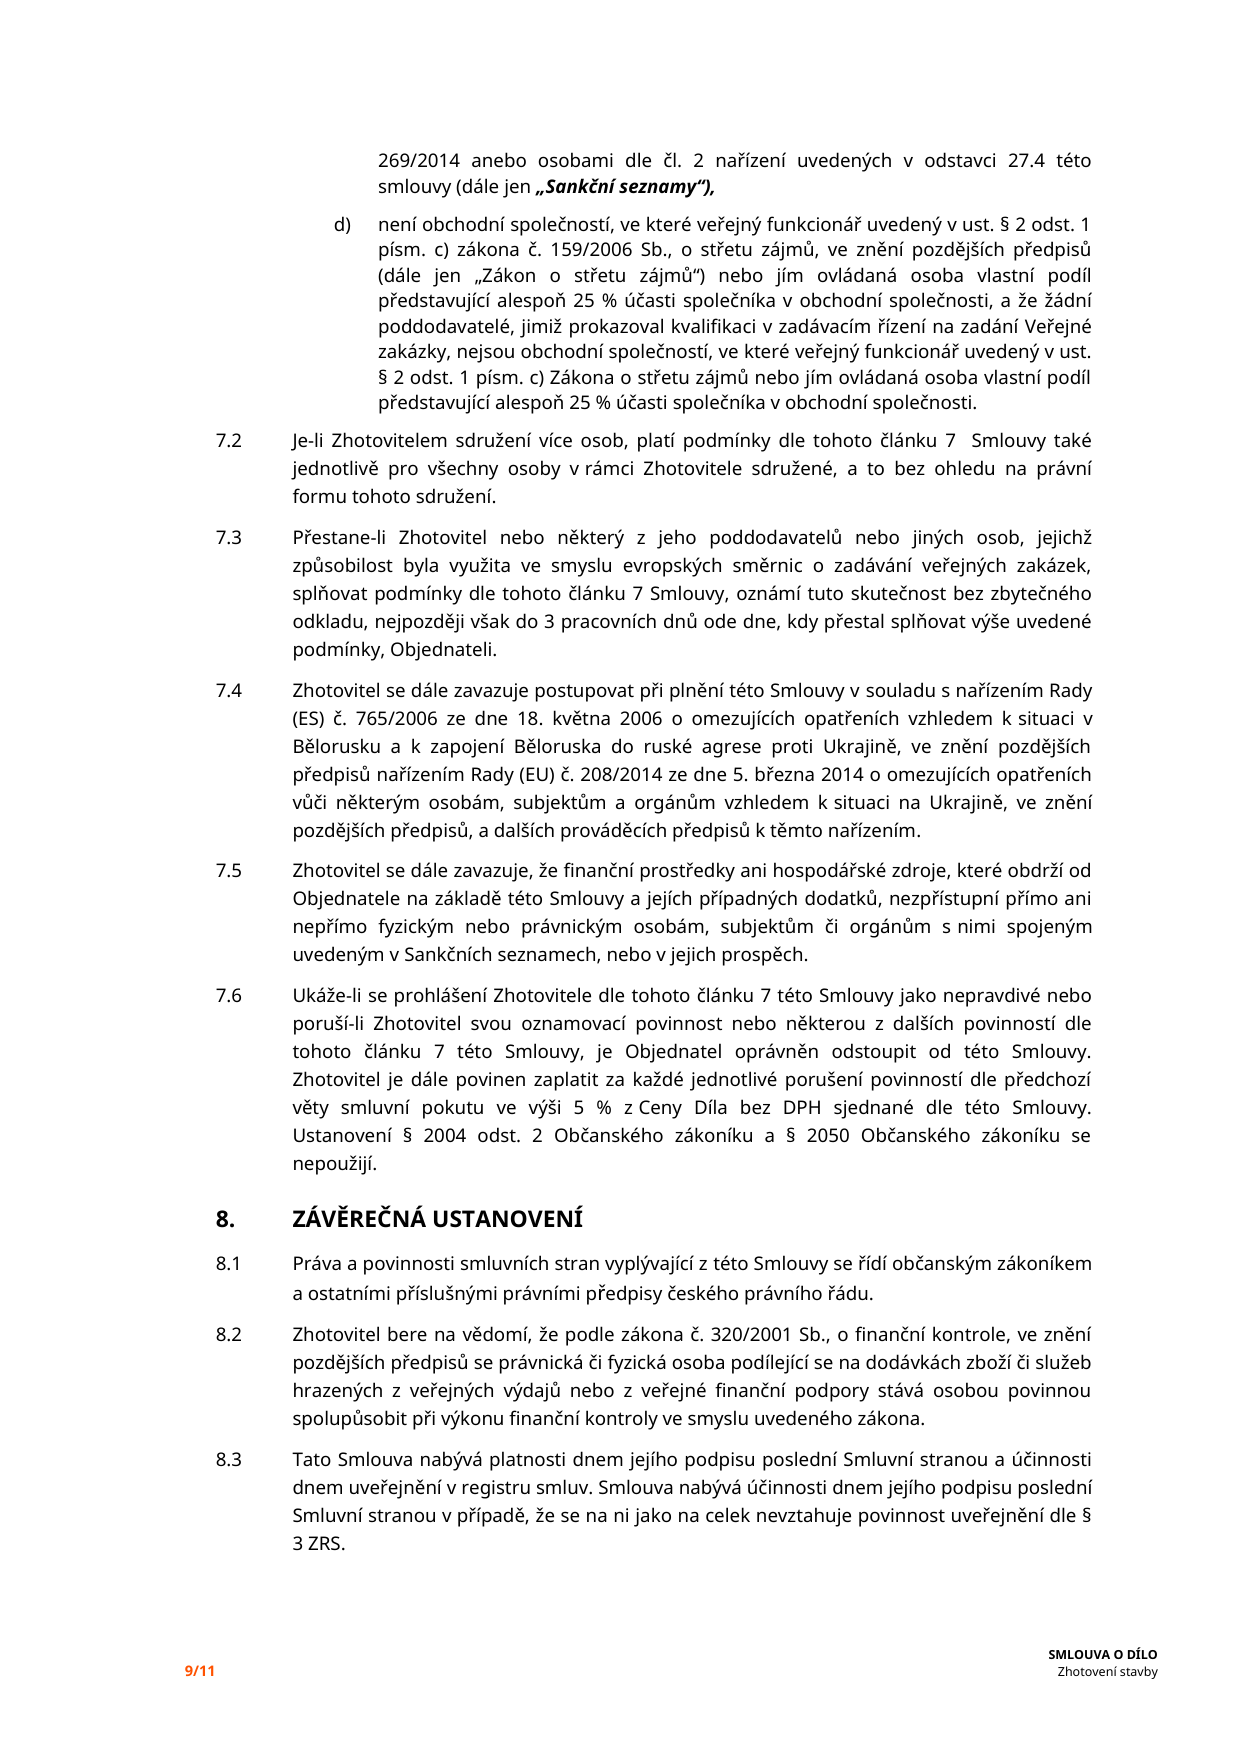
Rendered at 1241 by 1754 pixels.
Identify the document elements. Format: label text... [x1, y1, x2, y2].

text Tato Smlouva nabývá platnosti dnem jejího podpisu poslední Smluvní stranou a účinnosti dnem uveřejnění v registru smluv. Smlouva nabývá účinnosti dnem jejího podpisu poslední Smluvní stranou v případě, že se na ni jako na celek nevztahuje povinnost uveřejnění dle § 3 ZRS. [216, 1446, 1093, 1556]
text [334, 147, 1093, 198]
text Práva a povinnosti smluvních stran vyplývající z této Smlouvy se řídí občanským zákoníkem a ostatními příslušnými právními předpisy českého právního řádu. [216, 1250, 1093, 1306]
list Je-li Zhotovitelem sdružení více osob, platí podmínky dle tohoto článku 7 Smlouvy také jednotlivě pro všechny osoby v rámci Zhotovitele sdružené, a to bez ohledu na právní formu tohoto sdružení. [216, 428, 1093, 509]
list Přestane-li Zhotovitel nebo některý z jeho poddodavatelů nebo jiných osob, jejichž způsobilost byla využita ve smyslu evropských směrnic o zadávání veřejných zakázek, splňovat podmínky dle tohoto článku 7 Smlouvy, oznámí tuto skutečnost bez zbytečného odkladu, nejpozději však do 3 pracovních dnů ode dne, kdy přestal splňovat výše uvedené podmínky, Objednateli. [216, 524, 1093, 662]
text není obchodní společností, ve které veřejný funkcionář uvedený v ust. § 2 odst. 1 písm. c) zákona č. 159/2006 Sb., o střetu zájmů, ve znění pozdějších předpisů (dále jen „Zákon o střetu zájmů“) nebo jím ovládaná osoba vlastní podíl představující alespoň 25 % účasti společníka v obchodní společnosti, a že žádní poddodavatelé, jimiž prokazoval kvalifikaci v zadávacím řízení na zadání Veřejné zakázky, nejsou obchodní společností, ve které veřejný funkcionář uvedený v ust. § 2 odst. 1 písm. c) Zákona o střetu zájmů nebo jím ovládaná osoba vlastní podíl představující alespoň 25 % účasti společníka v obchodní společnosti. [334, 211, 1093, 415]
text Zhotovitel bere na vědomí, že podle zákona č. 320/2001 Sb., o finanční kontrole, ve znění pozdějších předpisů se právnická či fyzická osoba podílející se na dodávkách zboží či služeb hrazených z veřejných výdajů nebo z veřejné finanční podpory stává osobou povinnou spolupůsobit při výkonu finanční kontroly ve smyslu uvedeného zákona. [216, 1322, 1093, 1431]
list Zhotovitel se dále zavazuje postupovat při plnění této Smlouvy v souladu s nařízením Rady (ES) č. 765/2006 ze dne 18. května 2006 o omezujících opatřeních vzhledem k situaci v Bělorusku a k zapojení Běloruska do ruské agrese proti Ukrajině, ve znění pozdějších předpisů nařízením Rady (EU) č. 208/2014 ze dne 5. března 2014 o omezujících opatřeních vůči některým osobám, subjektům a orgánům vzhledem k situaci na Ukrajině, ve znění pozdějších předpisů, a dalších prováděcích předpisů k těmto nařízením. [216, 677, 1093, 842]
list Ukáže-li se prohlášení Zhotovitele dle tohoto článku 7 této Smlouvy jako nepravdivé nebo poruší-li Zhotovitel svou oznamovací povinnost nebo některou z dalších povinností dle tohoto článku 7 této Smlouvy, je Objednatel oprávněn odstoupit od této Smlouvy. Zhotovitel je dále povinen zaplatit za každé jednotlivé porušení povinností dle předchozí věty smluvní pokutu ve výši 5 % z Ceny Díla bez DPH sjednané dle této Smlouvy. Ustanovení § 2004 odst. 2 Občanského zákoníku a § 2050 Občanského zákoníku se nepoužijí. [216, 982, 1093, 1176]
list Zhotovitel se dále zavazuje, že finanční prostředky ani hospodářské zdroje, které obdrží od Objednatele na základě této Smlouvy a jejích případných dodatků, nezpřístupní přímo ani nepřímo fyzickým nebo právnickým osobám, subjektům či orgánům s nimi spojeným uvedeným v Sankčních seznamech, nebo v jejich prospěch. [216, 857, 1093, 967]
text ZÁVĚREČNÁ USTANOVENÍ [216, 1203, 1093, 1234]
